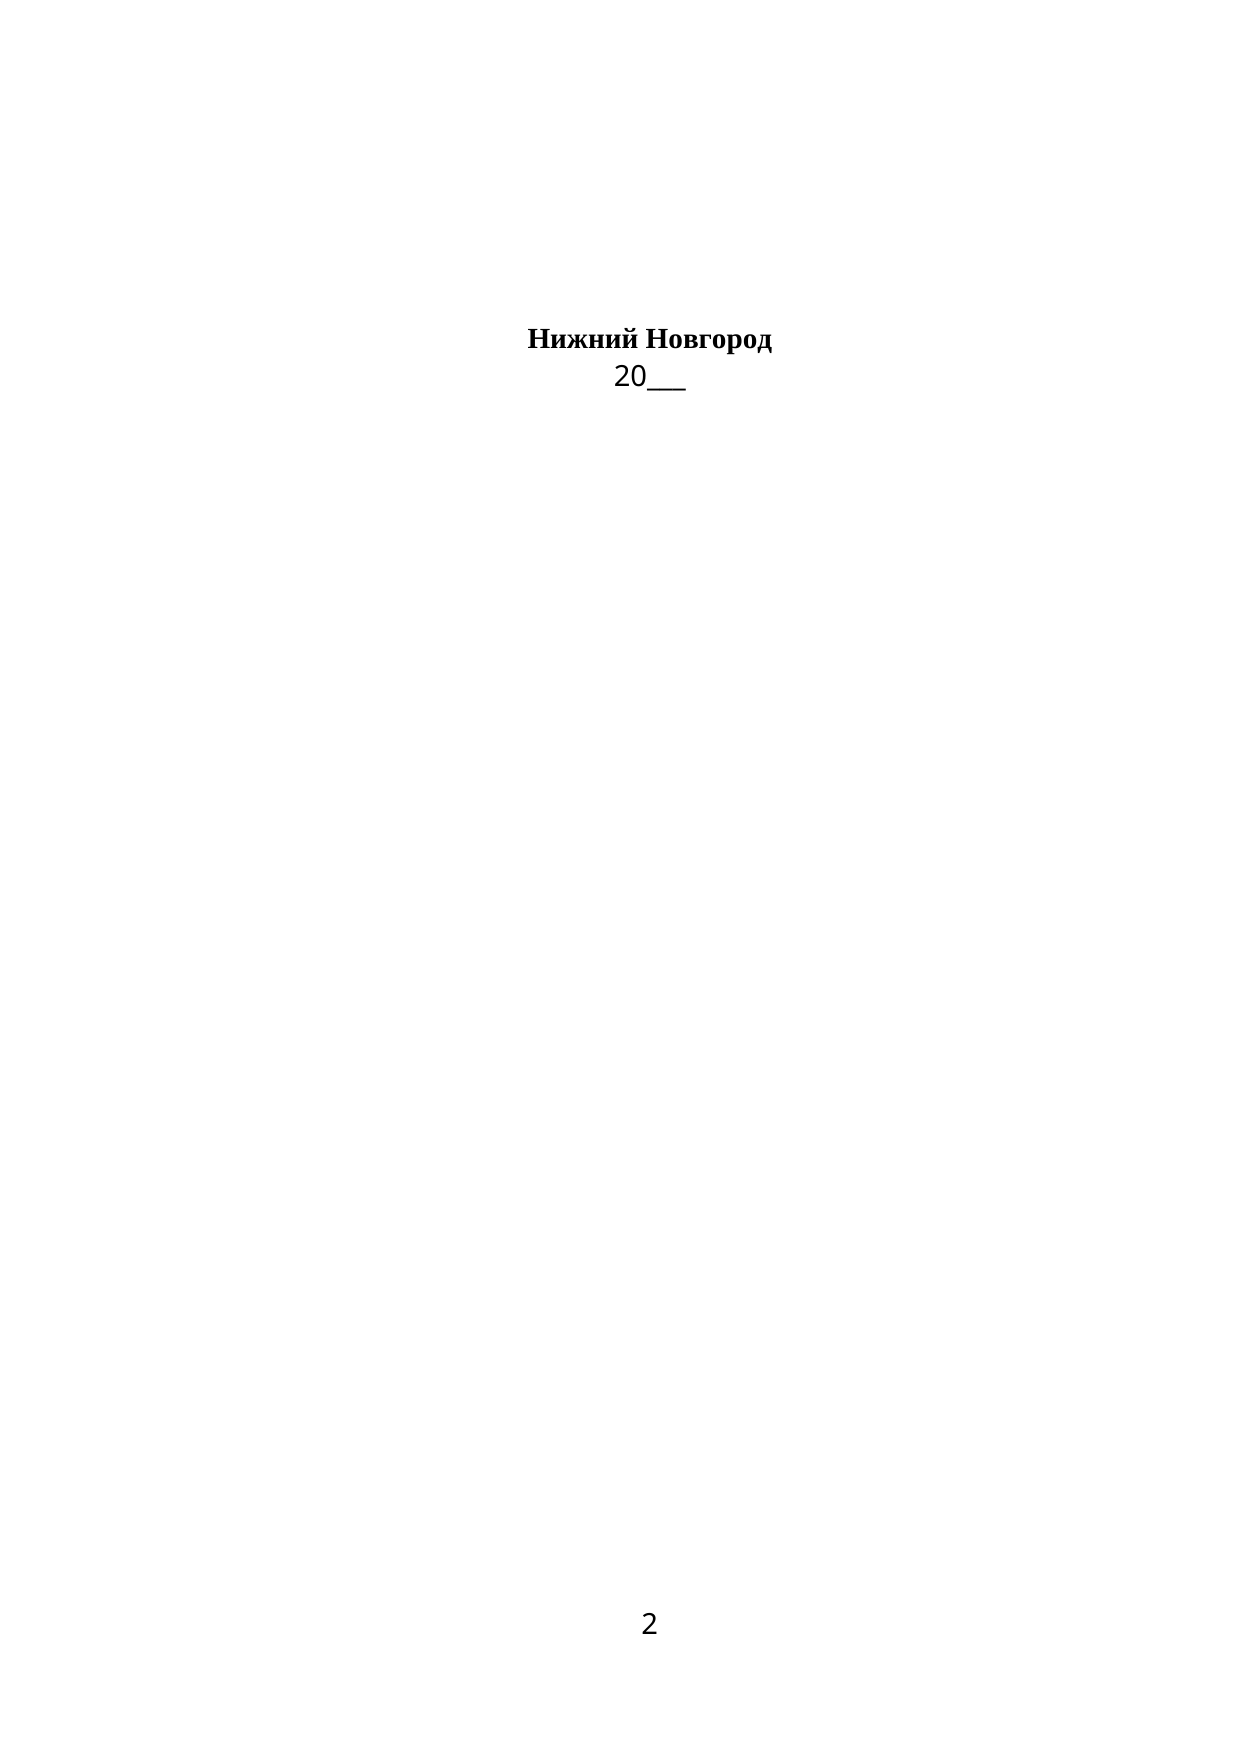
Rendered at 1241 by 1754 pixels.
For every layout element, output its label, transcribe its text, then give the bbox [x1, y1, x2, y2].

text 20___ [136, 355, 1163, 395]
text Нижний Новгород [136, 322, 1163, 355]
